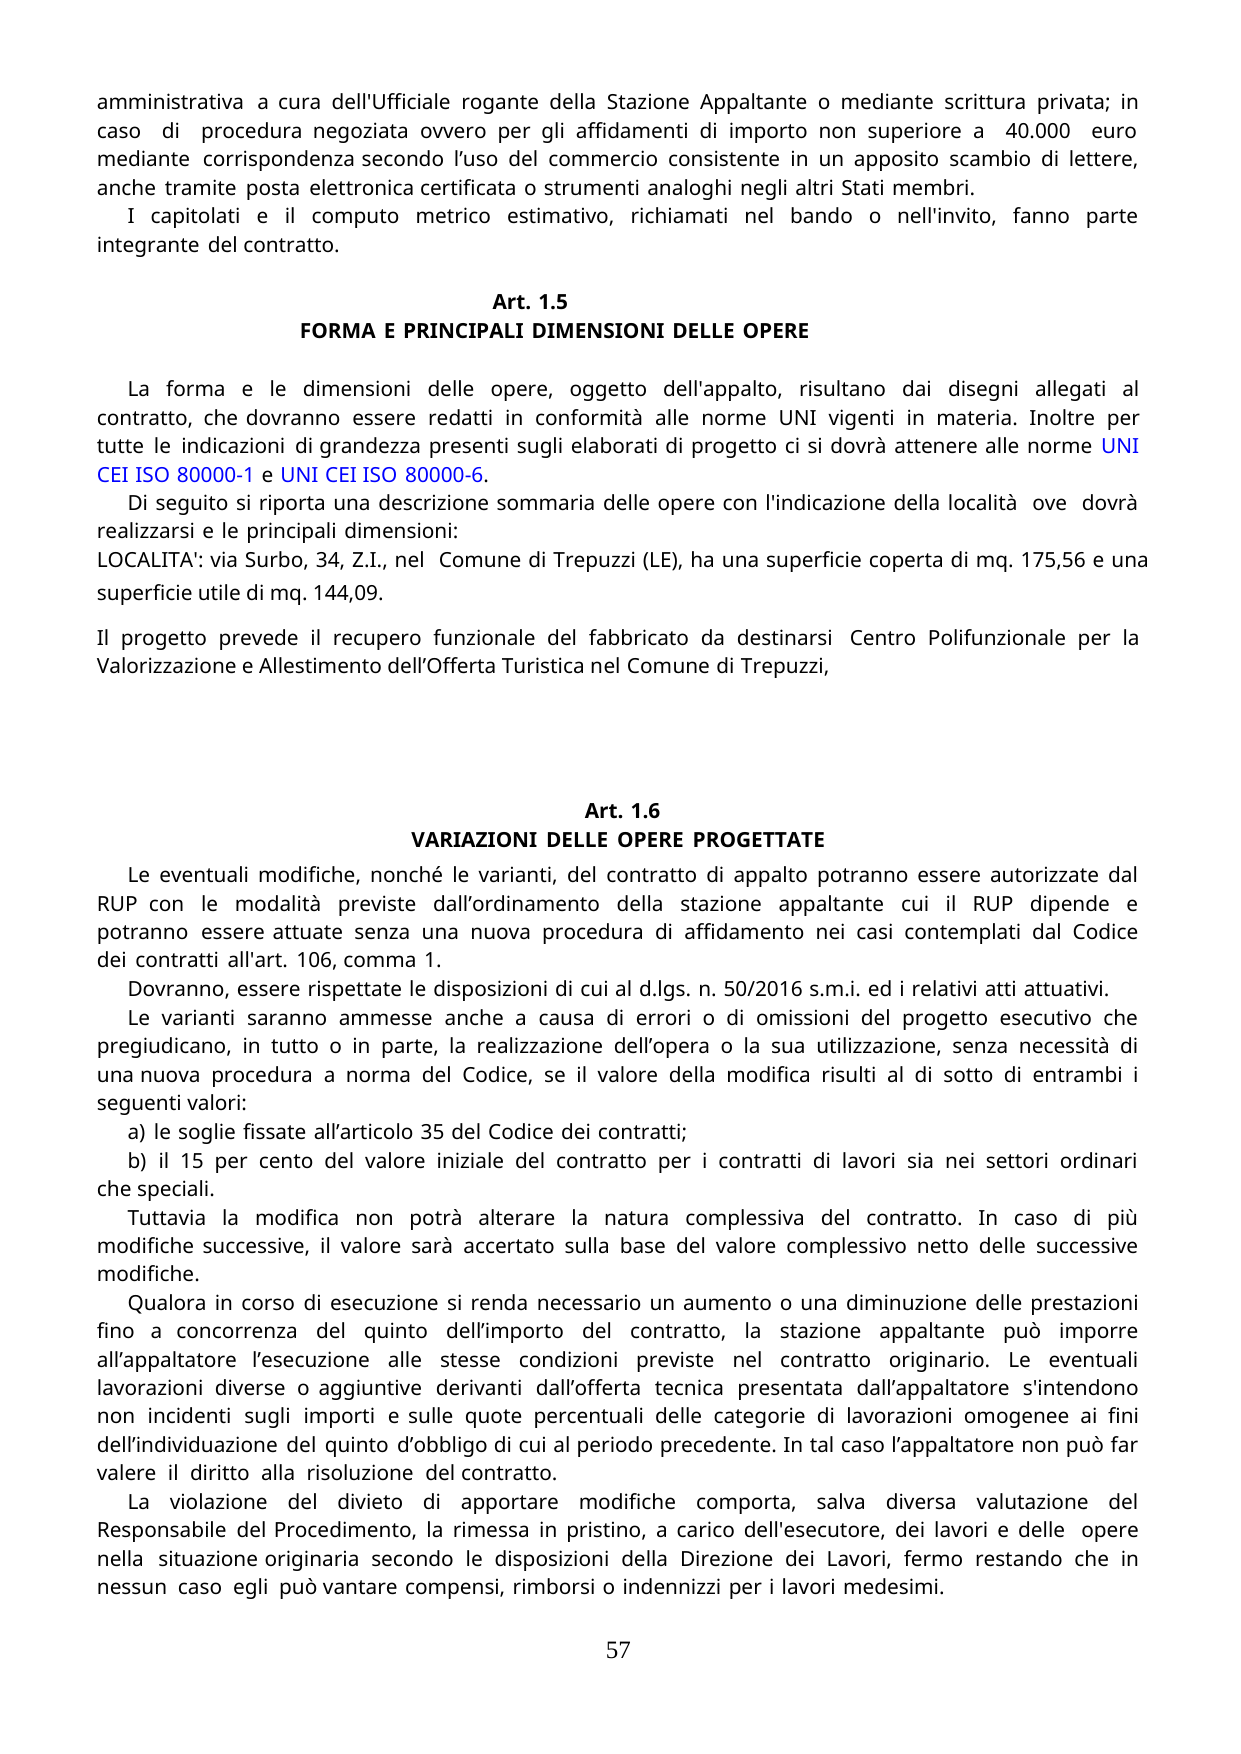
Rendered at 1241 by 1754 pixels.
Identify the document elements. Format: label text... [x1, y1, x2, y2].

text La violazione del divieto di apportare modifiche comporta, salva diversa valutazione del Responsabile del Procedimento, la rimessa in pristino, a carico dell'esecutore, dei lavori e delle opere nella situazione originaria secondo le disposizioni della Direzione dei Lavori, fermo restando che in nessun caso egli può vantare compensi, rimborsi o indennizzi per i lavori medesimi. [97, 1487, 1139, 1601]
text Il progetto prevede il recupero funzionale del fabbricato da destinarsi Centro Polifunzionale per la Valorizzazione e Allestimento dell’Offerta Turistica nel Comune di Trepuzzi, [97, 623, 1140, 679]
text VARIAZIONI DELLE OPERE PROGETTATE [146, 825, 1091, 854]
text I capitolati e il computo metrico estimativo, richiamati nel bando o nell'invito, fanno parte integrante del contratto. [97, 201, 1138, 258]
text Di seguito si riporta una descrizione sommaria delle opere con l'indicazione della località ove dovrà realizzarsi e le principali dimensioni: [97, 488, 1138, 545]
text FORMA E PRINCIPALI DIMENSIONI DELLE OPERE [97, 316, 888, 345]
text Le eventuali modifiche, nonché le varianti, del contratto di appalto potranno essere autorizzate dal RUP con le modalità previste dall’ordinamento della stazione appaltante cui il RUP dipende e potranno essere attuate senza una nuova procedura di affidamento nei casi contemplati dal Codice dei contratti all'art. 106, comma 1. [97, 860, 1139, 974]
text Le varianti saranno ammesse anche a causa di errori o di omissioni del progetto esecutivo che pregiudicano, in tutto o in parte, la realizzazione dell’opera o la sua utilizzazione, senza necessità di una nuova procedura a norma del Codice, se il valore della modifica risulti al di sotto di entrambi i seguenti valori: [97, 1003, 1139, 1117]
text La forma e le dimensioni delle opere, oggetto dell'appalto, risultano dai disegni allegati al contratto, che dovranno essere redatti in conformità alle norme UNI vigenti in materia. Inoltre per tutte le indicazioni di grandezza presenti sugli elaborati di progetto ci si dovrà attenere alle norme UNI CEI ISO 80000-1 e UNI CEI ISO 80000-6. [97, 374, 1140, 488]
subtitle Art. 1.6 [440, 796, 660, 825]
text Qualora in corso di esecuzione si renda necessario un aumento o una diminuzione delle prestazioni fino a concorrenza del quinto dell’importo del contratto, la stazione appaltante può imporre all’appaltatore l’esecuzione alle stesse condizioni previste nel contratto originario. Le eventuali lavorazioni diverse o aggiuntive derivanti dall’offerta tecnica presentata dall’appaltatore s'intendono non incidenti sugli importi e sulle quote percentuali delle categorie di lavorazioni omogenee ai fini dell’individuazione del quinto d’obbligo di cui al periodo precedente. In tal caso l’appaltatore non può far valere il diritto alla risoluzione del contratto. [97, 1288, 1139, 1487]
text Tuttavia la modifica non potrà alterare la natura complessiva del contratto. In caso di più modifiche successive, il valore sarà accertato sulla base del valore complessivo netto delle successive modifiche. [97, 1203, 1138, 1288]
list le soglie fissate all’articolo 35 del Codice dei contratti; [97, 1117, 1151, 1145]
subtitle Art. 1.5 [97, 287, 660, 316]
text Dovranno, essere rispettate le disposizioni di cui al d.lgs. n. 50/2016 s.m.i. ed i relativi atti attuativi. [127, 974, 1151, 1002]
list il 15 per cento del valore iniziale del contratto per i contratti di lavori sia nei settori ordinari che speciali. [97, 1146, 1138, 1203]
text LOCALITA': via Surbo, 34, Z.I., nel Comune di Trepuzzi (LE), ha una superficie coperta di mq. 175,56 e una superficie utile di mq. 144,09. [97, 545, 1151, 606]
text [97, 87, 1138, 201]
